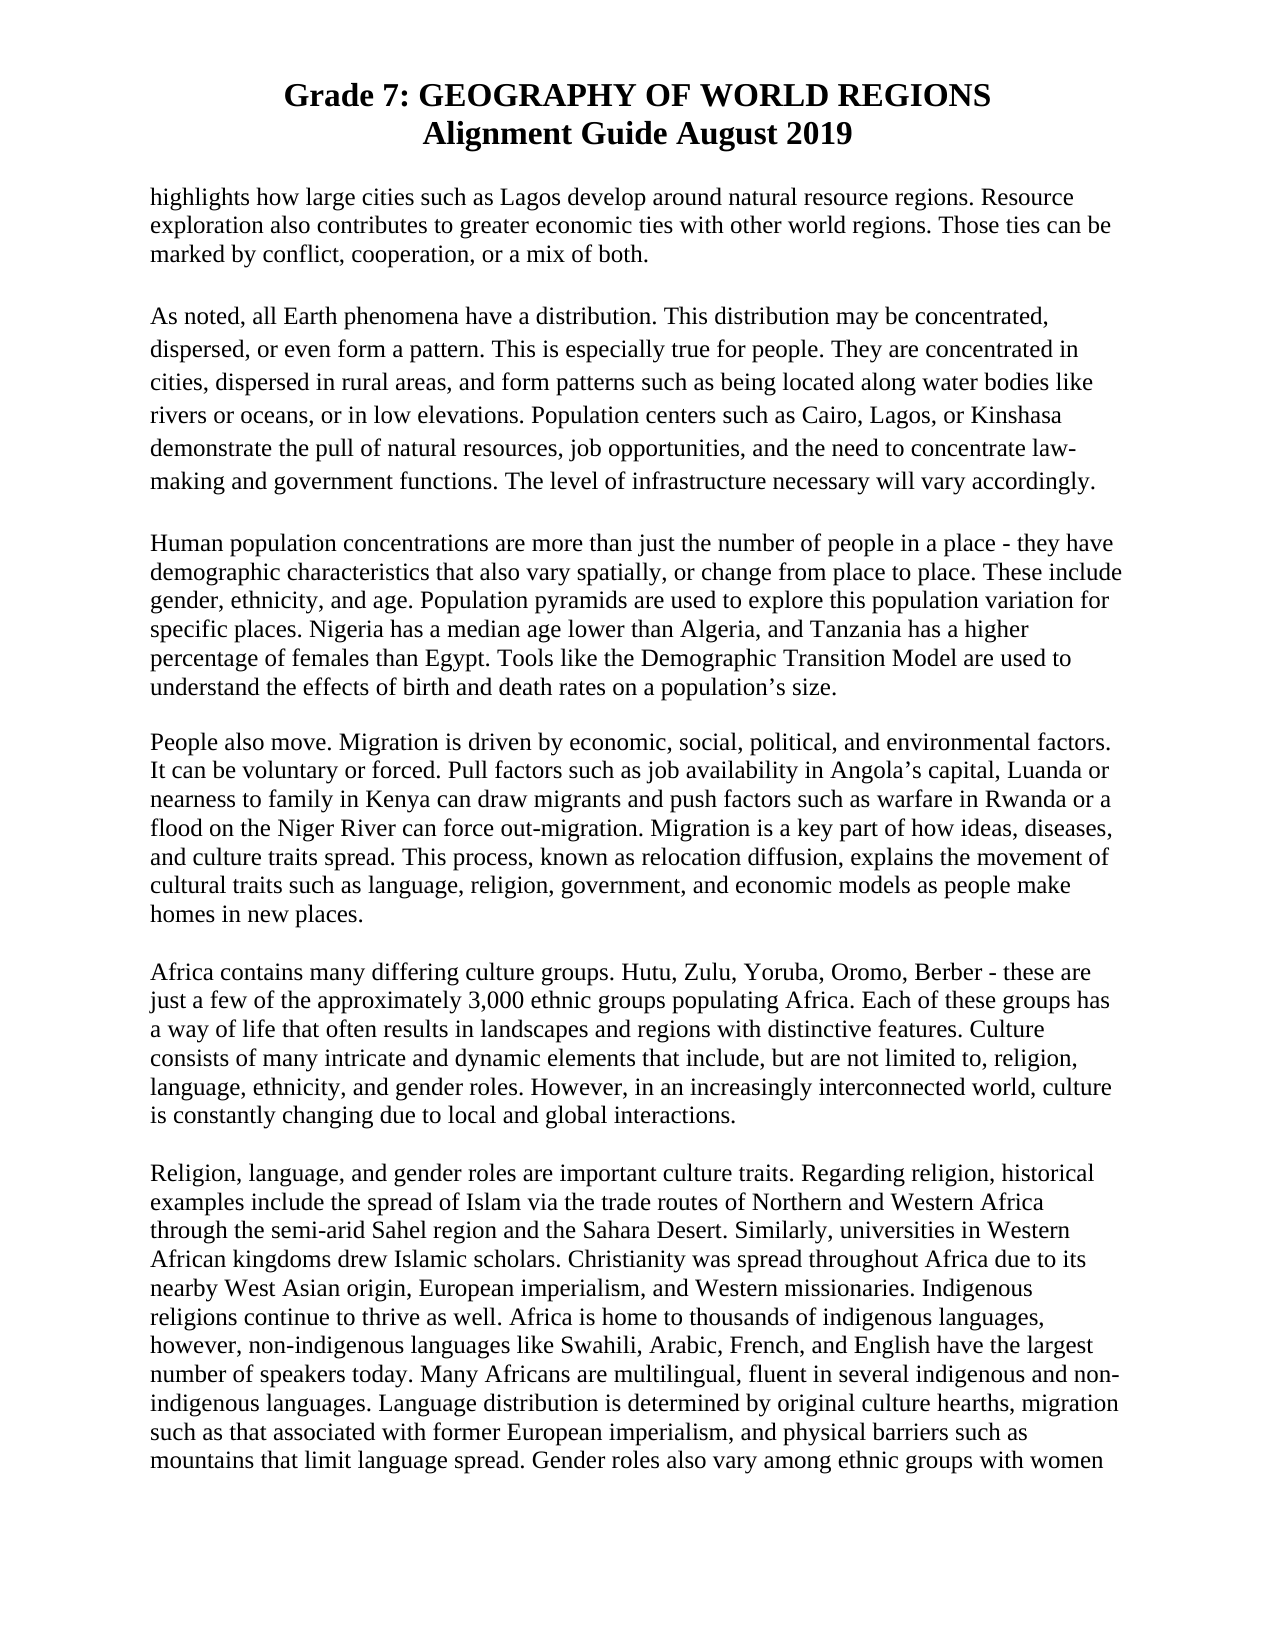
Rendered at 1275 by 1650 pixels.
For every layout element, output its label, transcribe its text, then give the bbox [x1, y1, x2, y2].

text Africa contains many differing culture groups. Hutu, Zulu, Yoruba, Oromo, Berber - these are just a few of the approximately 3,000 ethnic groups populating Africa. Each of these groups has a way of life that often results in landscapes and regions with distinctive features. Culture consists of many intricate and dynamic elements that include, but are not limited to, religion, language, ethnicity, and gender roles. However, in an increasingly interconnected world, culture is constantly changing due to local and global interactions. [150, 957, 1125, 1129]
text Human population concentrations are more than just the number of people in a place - they have demographic characteristics that also vary spatially, or change from place to place. These include gender, ethnicity, and age. Population pyramids are used to explore this population variation for specific places. Nigeria has a median age lower than Algeria, and Tanzania has a higher percentage of females than Egypt. Tools like the Demographic Transition Model are used to understand the effects of birth and death rates on a population’s size. [150, 528, 1125, 701]
text People also move. Migration is driven by economic, social, political, and environmental factors. It can be voluntary or forced. Pull factors such as job availability in Angola’s capital, Luanda or nearness to family in Kenya can draw migrants and push factors such as warfare in Rwanda or a flood on the Niger River can force out-migration. Migration is a key part of how ideas, diseases, and culture traits spread. This process, known as relocation diffusion, explains the movement of cultural traits such as language, religion, government, and economic models as people make homes in new places. [150, 727, 1125, 928]
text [150, 1158, 1125, 1474]
text As noted, all Earth phenomena have a distribution. This distribution may be concentrated, dispersed, or even form a pattern. This is especially true for people. They are concentrated in cities, dispersed in rural areas, and form patterns such as being located along water bodies like rivers or oceans, or in low elevations. Population centers such as Cairo, Lagos, or Kinshasa demonstrate the pull of natural resources, job opportunities, and the need to concentrate law-making and government functions. The level of infrastructure necessary will vary accordingly. [150, 301, 1125, 495]
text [150, 182, 1125, 268]
